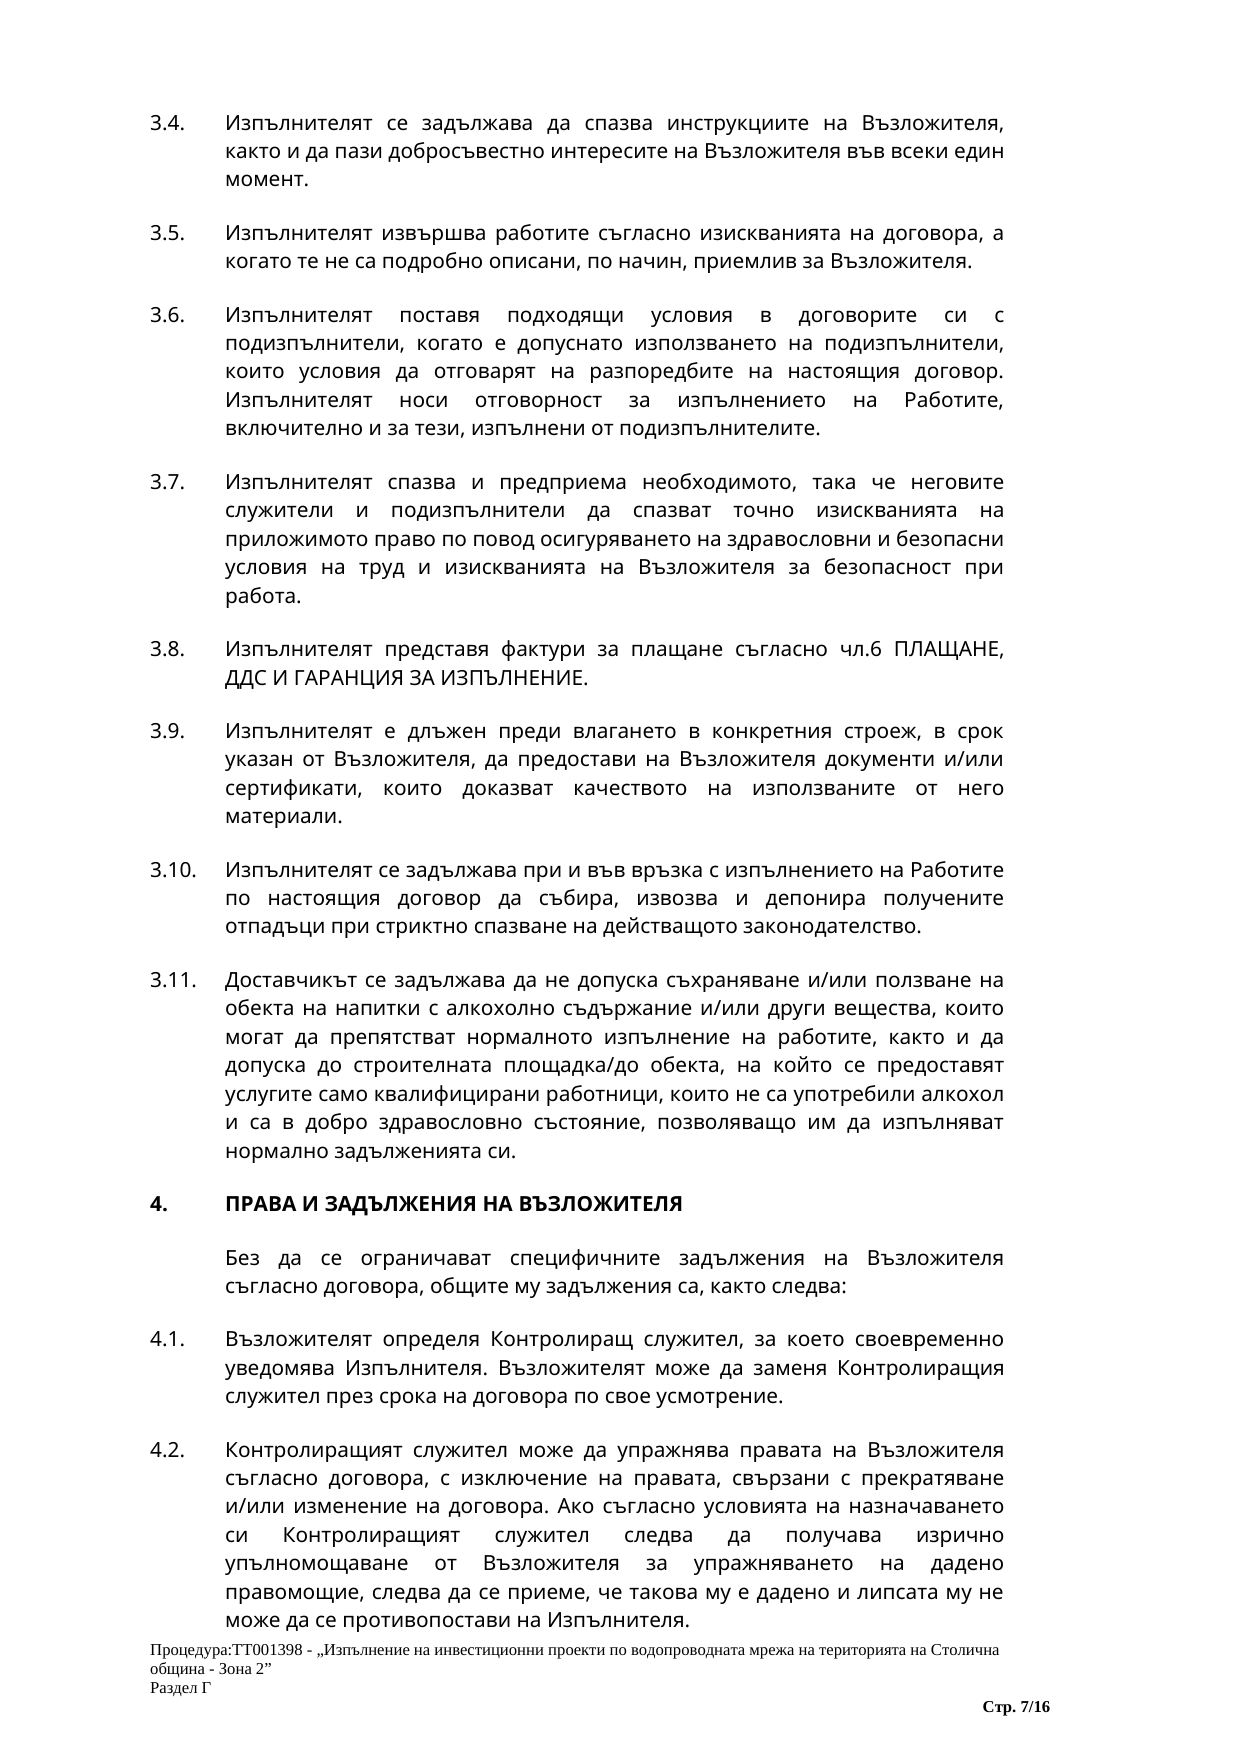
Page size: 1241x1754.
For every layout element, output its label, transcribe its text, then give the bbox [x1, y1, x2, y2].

list Изпълнителят представя фактури за плащане съгласно чл.6 ПЛАЩАНЕ, ДДС И ГАРАНЦИЯ ЗА ИЗПЪЛНЕНИЕ. [150, 634, 1005, 691]
list Контролиращият служител може да упражнява правата на Възложителя съгласно договора, с изключение на правата, свързани с прекратяване и/или изменение на договора. Ако съгласно условията на назначаването си Контролиращият служител следва да получава изрично упълномощаване от Възложителя за упражняването на дадено правомощие, следва да се приеме, че такова му е дадено и липсата му не може да се противопостави на Изпълнителя. [150, 1435, 1005, 1634]
list Изпълнителят поставя подходящи условия в договорите си с подизпълнители, когато е допуснато използването на подизпълнители, които условия да отговарят на разпоредбите на настоящия договор. Изпълнителят носи отговорност за изпълнението на Работите, включително и за тези, изпълнени от подизпълнителите. [150, 300, 1005, 442]
list Възложителят определя Контролиращ служител, за което своевременно уведомява Изпълнителя. Възложителят може да заменя Контролиращия служител през срока на договора по свое усмотрение. [150, 1324, 1005, 1410]
list Изпълнителят е длъжен преди влагането в конкретния строеж, в срок указан от Възложителя, да предостави на Възложителя документи и/или сертификати, които доказват качеството на използваните от него материали. [150, 716, 1005, 830]
list Изпълнителят спазва и предприема необходимото, така че неговите служители и подизпълнители да спазват точно изискванията на приложимото право по повод осигуряването на здравословни и безопасни условия на труд и изискванията на Възложителя за безопасност при работа. [150, 467, 1005, 609]
list извършва работите съгласно изискванията на договора, а когато те не са подробно описани, по начин, приемлив за Възложителя. [150, 218, 1005, 275]
list Изпълнителят се задължава да спазва инструкциите на Възложителя, както и да пази добросъвестно интересите на Възложителя във всеки един момент. [150, 108, 1005, 193]
list ПРАВА И ЗАДЪЛЖЕНИЯ НА ВЪЗЛОЖИТЕЛЯ [150, 1189, 1005, 1218]
list Изпълнителят се задължава при и във връзка с изпълнението на Работите по настоящия договор да събира, извозва и депонира получените отпадъци при стриктно спазване на действащото законодателство. [150, 855, 1005, 940]
text Без да се ограничават специфичните задължения на Възложителя съгласно договора, общите му задължения са, както следва: [225, 1243, 1005, 1299]
list Доставчикът се задължава да не допуска съхраняване и/или ползване на обекта на напитки с алкохолно съдържание и/или други вещества, които могат да препятстват нормалното изпълнение на работите, както и да допуска до строителната площадка/до обекта, на който се предоставят услугите само квалифицирани работници, които не са употребили алкохол и са в добро здравословно състояние, позволяващо им да изпълняват нормално задълженията си. [150, 965, 1005, 1164]
